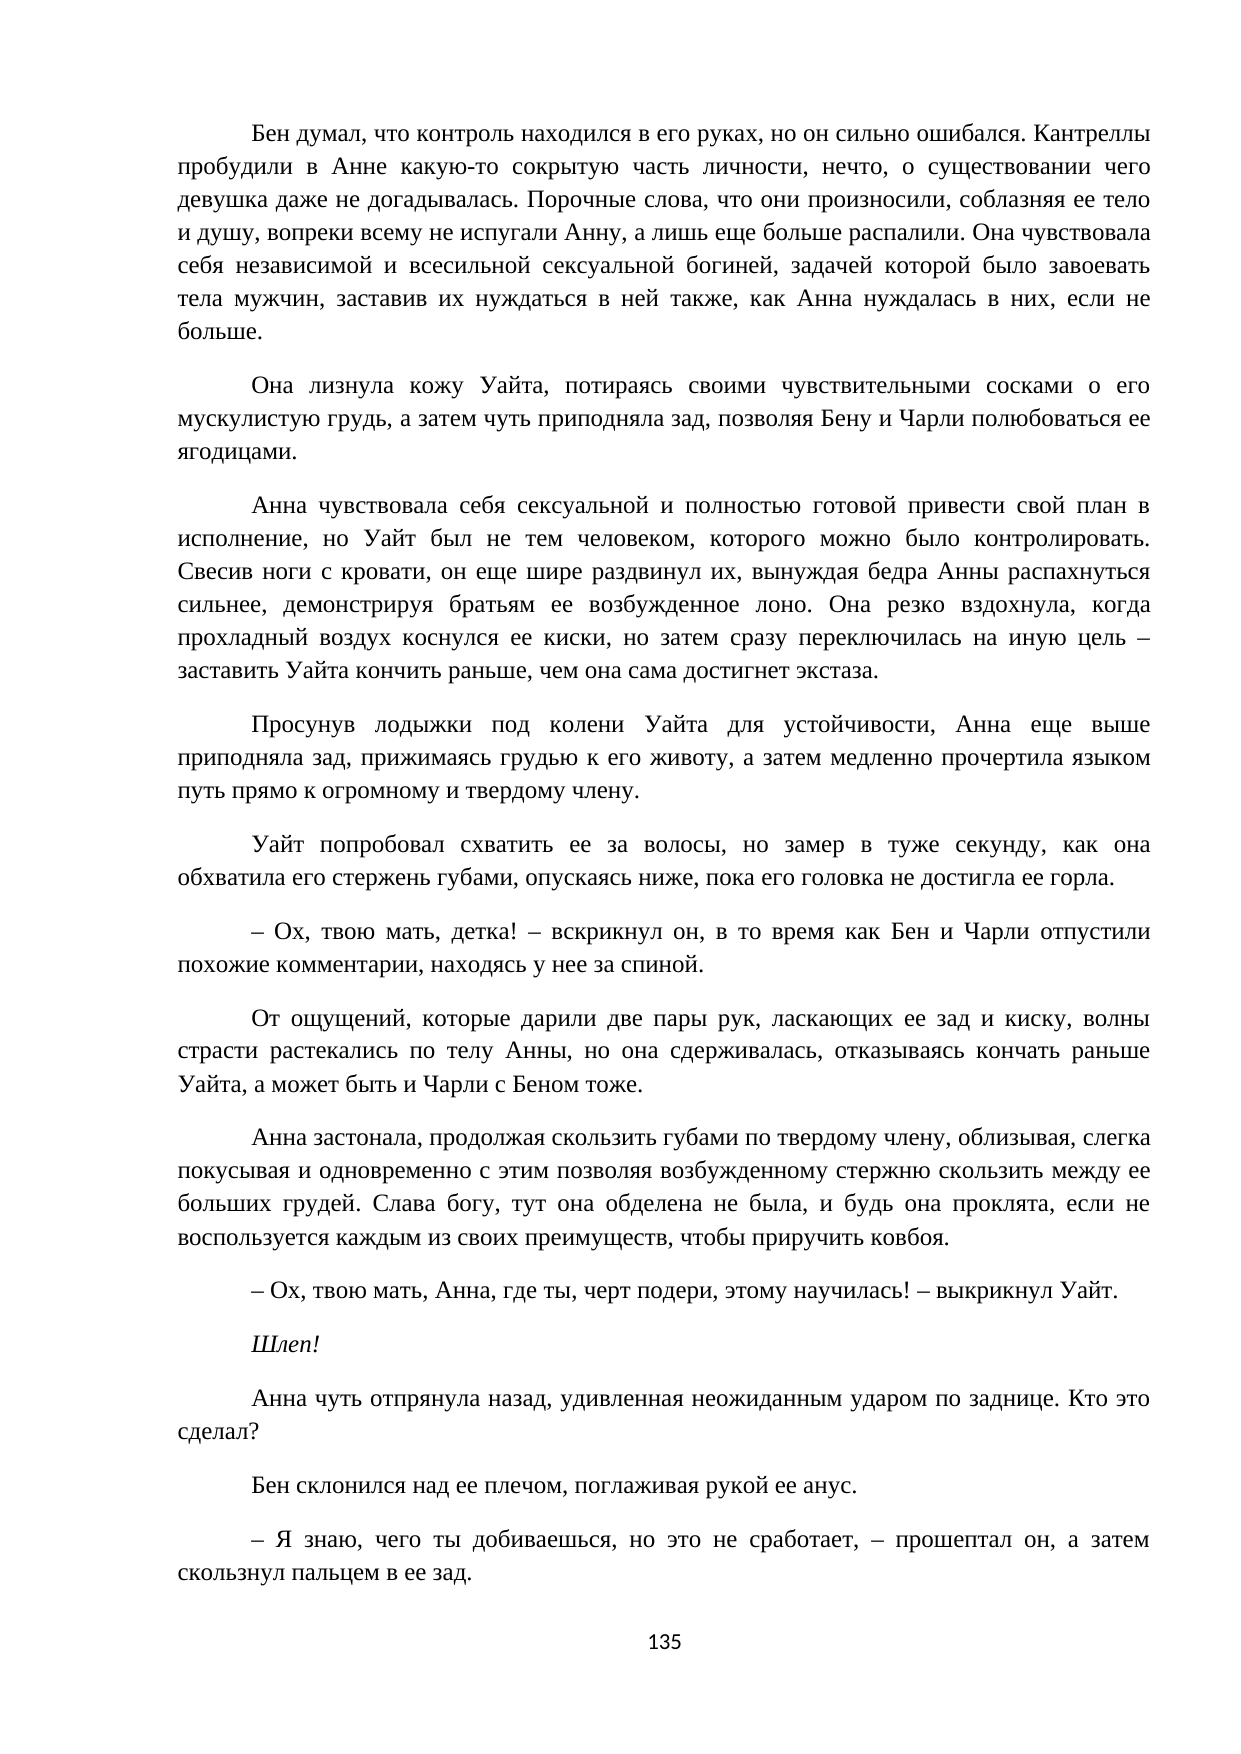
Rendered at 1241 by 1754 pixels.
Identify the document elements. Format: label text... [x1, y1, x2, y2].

text Бен думал, что контроль находился в его руках, но он сильно ошибался. Кантреллы пробудили в Анне какую-то сокрытую часть личности, нечто, о существовании чего девушка даже не догадывалась. Порочные слова, что они произносили, соблазняя ее тело и душу, вопреки всему не испугали Анну, а лишь еще больше распалили. Она чувствовала себя независимой и всесильной сексуальной богиней, задачей которой было завоевать тела мужчин, заставив их нуждаться в ней также, как Анна нуждалась в них, если не больше. [177, 118, 1152, 345]
text – Ох, твою мать, детка! – вскрикнул он, в то время как Бен и Чарли отпустили похожие комментарии, находясь у нее за спиной. [177, 916, 1152, 977]
text Она лизнула кожу Уайта, потираясь своими чувствительными сосками о его мускулистую грудь, а затем чуть приподняла зад, позволяя Бену и Чарли полюбоваться ее ягодицами. [177, 370, 1152, 465]
text – Я знаю, чего ты добиваешься, но это не сработает, – прошептал он, а затем скользнул пальцем в ее зад. [177, 1524, 1152, 1586]
text Бен склонился над ее плечом, поглаживая рукой ее анус. [177, 1470, 1152, 1499]
text Анна чуть отпрянула назад, удивленная неожиданным ударом по заднице. Кто это сделал? [177, 1383, 1152, 1445]
text Анна застонала, продолжая скользить губами по твердому члену, облизывая, слегка покусывая и одновременно с этим позволяя возбужденному стержню скользить между ее больших грудей. Слава богу, тут она обделена не была, и будь она проклята, если не воспользуется каждым из своих преимуществ, чтобы приручить ковбоя. [177, 1122, 1152, 1250]
text От ощущений, которые дарили две пары рук, ласкающих ее зад и киску, волны страсти растекались по телу Анны, но она сдерживалась, отказываясь кончать раньше Уайта, а может быть и Чарли с Беном тоже. [177, 1003, 1152, 1097]
text Просунув лодыжки под колени Уайта для устойчивости, Анна еще выше приподняла зад, прижимаясь грудью к его животу, а затем медленно прочертила языком путь прямо к огромному и твердому члену. [177, 709, 1152, 804]
text Анна чувствовала себя сексуальной и полностью готовой привести свой план в исполнение, но Уайт был не тем человеком, которого можно было контролировать. Свесив ноги с кровати, он еще шире раздвинул их, вынуждая бедра Анны распахнуться сильнее, демонстрируя братьям ее возбужденное лоно. Она резко вздохнула, когда прохладный воздух коснулся ее киски, но затем сразу переключилась на иную цель – заставить Уайта кончить раньше, чем она сама достигнет экстаза. [177, 490, 1152, 684]
text Уайт попробовал схватить ее за волосы, но замер в туже секунду, как она обхватила его стержень губами, опускаясь ниже, пока его головка не достигла ее горла. [177, 829, 1152, 891]
text – Ох, твою мать, Анна, где ты, черт подери, этому научилась! – выкрикнул Уайт. [177, 1275, 1152, 1304]
text Шлеп! [177, 1329, 1152, 1358]
